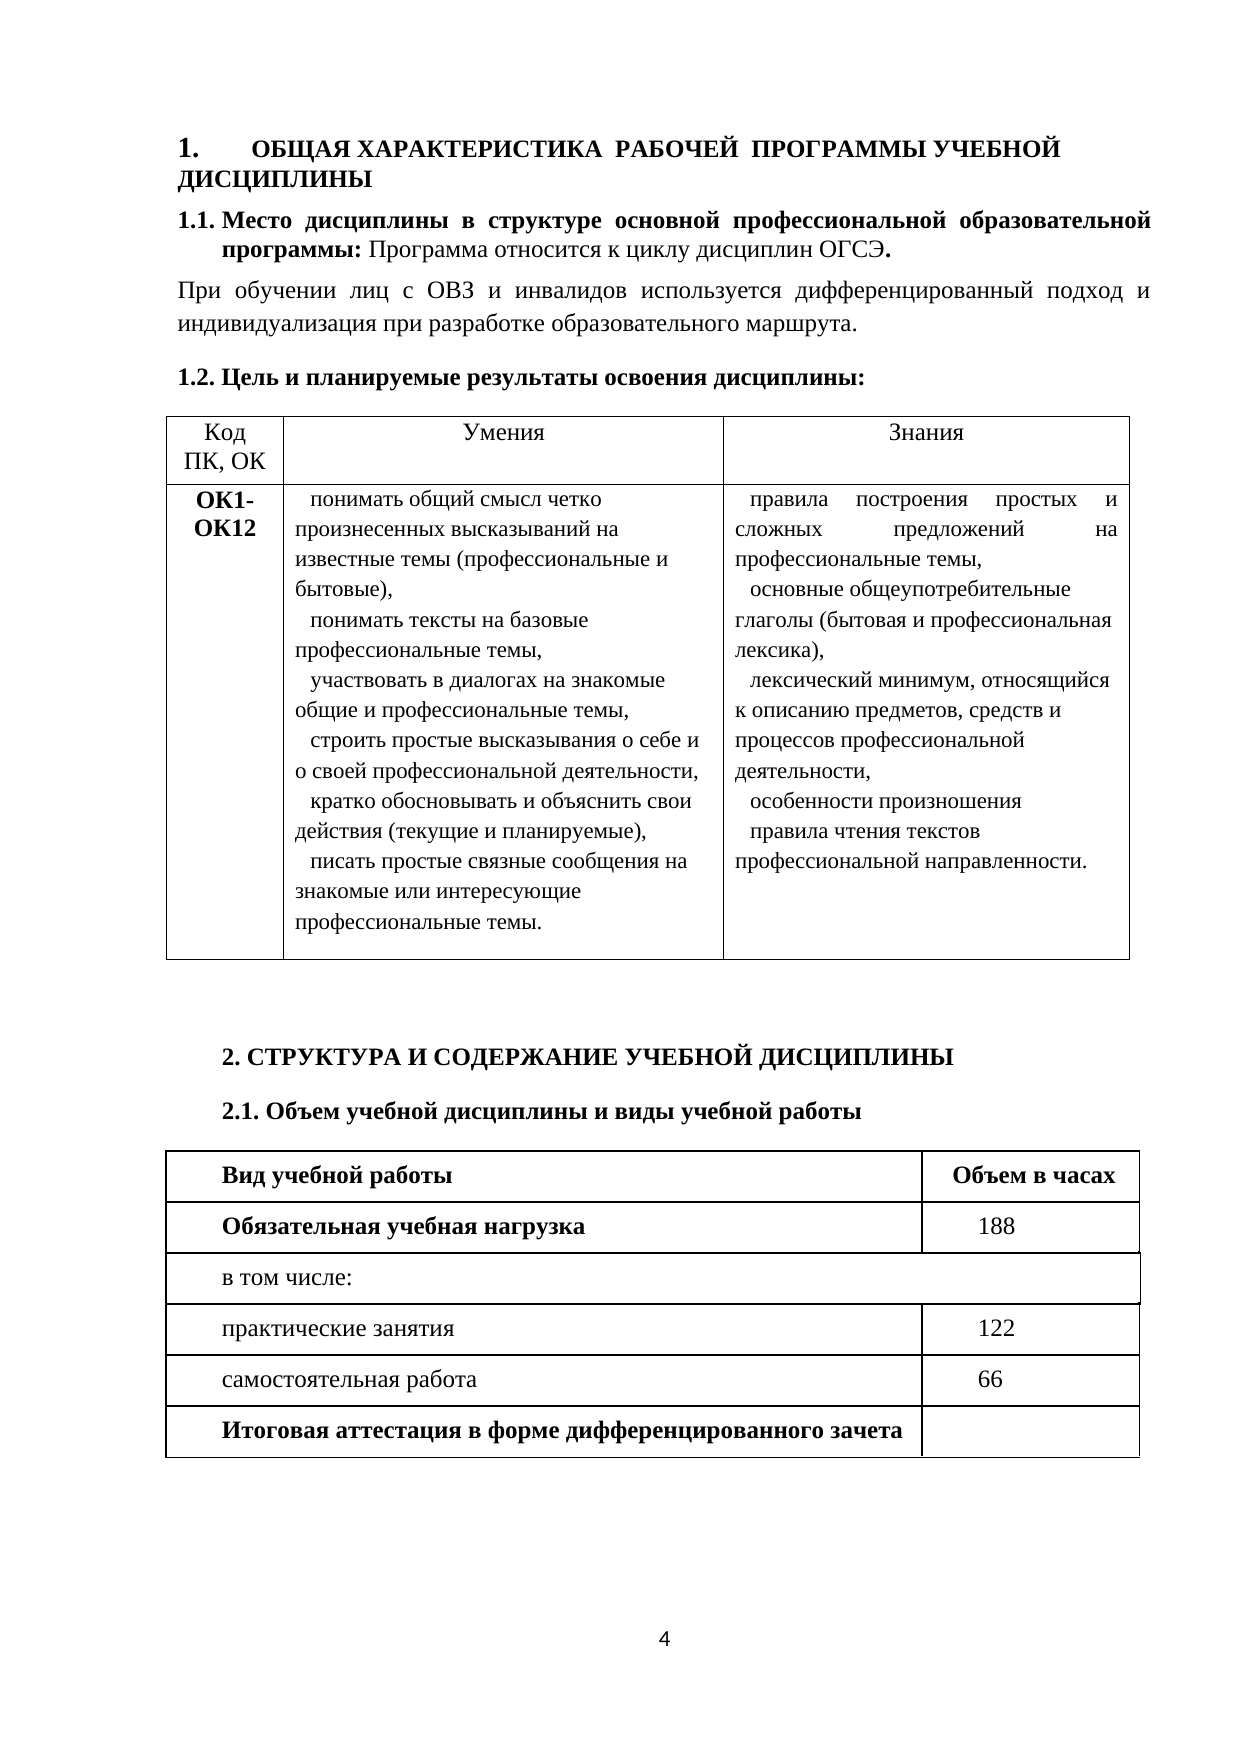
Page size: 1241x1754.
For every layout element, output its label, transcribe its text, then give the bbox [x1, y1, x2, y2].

table_cell в том числе: [167, 1254, 1140, 1303]
text 2. СТРУКТУРА И СОДЕРЖАНИЕ УЧЕБНОЙ ДИСЦИПЛИНЫ [177, 1042, 1152, 1071]
table_cell правила построения простых и сложных предложений на профессиональные темы, основные общеупотребительные глаголы (бытовая и профессиональная лексика), лексический минимум, относящийся к описанию предметов, средств и процессов профессиональной деятельности, особенности произношения правила чтения текстов профессиональной направленности. [724, 485, 1129, 959]
table_cell 122 [923, 1305, 1139, 1354]
table_cell Обязательная учебная нагрузка [167, 1203, 921, 1252]
table_cell 188 [923, 1203, 1139, 1252]
table_header Код ПК, ОК [167, 417, 283, 484]
table_cell ОК1-ОК12 [167, 485, 283, 959]
table_header Умения [284, 417, 723, 484]
table_header Вид учебной работы [167, 1152, 921, 1201]
table_header Знания [724, 417, 1129, 484]
table_cell самостоятельная работа [167, 1356, 921, 1405]
text 2.1. Объем учебной дисциплины и виды учебной работы [177, 1096, 1152, 1125]
table_cell понимать общий смысл четко произнесенных высказываний на известные темы (профессиональные и бытовые), понимать тексты на базовые профессиональные темы, участвовать в диалогах на знакомые общие и профессиональные темы, строить простые высказывания о себе и о своей профессиональной деятельности, кратко обосновывать и объяснить свои действия (текущие и планируемые), писать простые связные сообщения на знакомые или интересующие профессиональные темы. [284, 485, 723, 959]
text 1.2. Цель и планируемые результаты освоения дисциплины: [177, 362, 1152, 391]
list ОБЩАЯ ХАРАКТЕРИСТИКА РАБОЧЕЙ ПРОГРАММЫ УЧЕБНОЙ ДИСЦИПЛИНЫ [177, 131, 1152, 193]
list Место дисциплины в структуре основной профессиональной образовательной программы: Программа относится к циклу дисциплин ОГСЭ. [177, 205, 1152, 263]
text При обучении лиц с ОВЗ и инвалидов используется дифференцированный подход и индивидуализация при разработке образовательного маршрута. [177, 275, 1152, 337]
table_header Объем в часах [923, 1152, 1139, 1201]
table_cell практические занятия [167, 1305, 921, 1354]
table_cell Итоговая аттестация в форме дифференцированного зачета [167, 1407, 921, 1456]
table_cell [923, 1407, 1139, 1456]
table_cell 66 [923, 1356, 1139, 1405]
